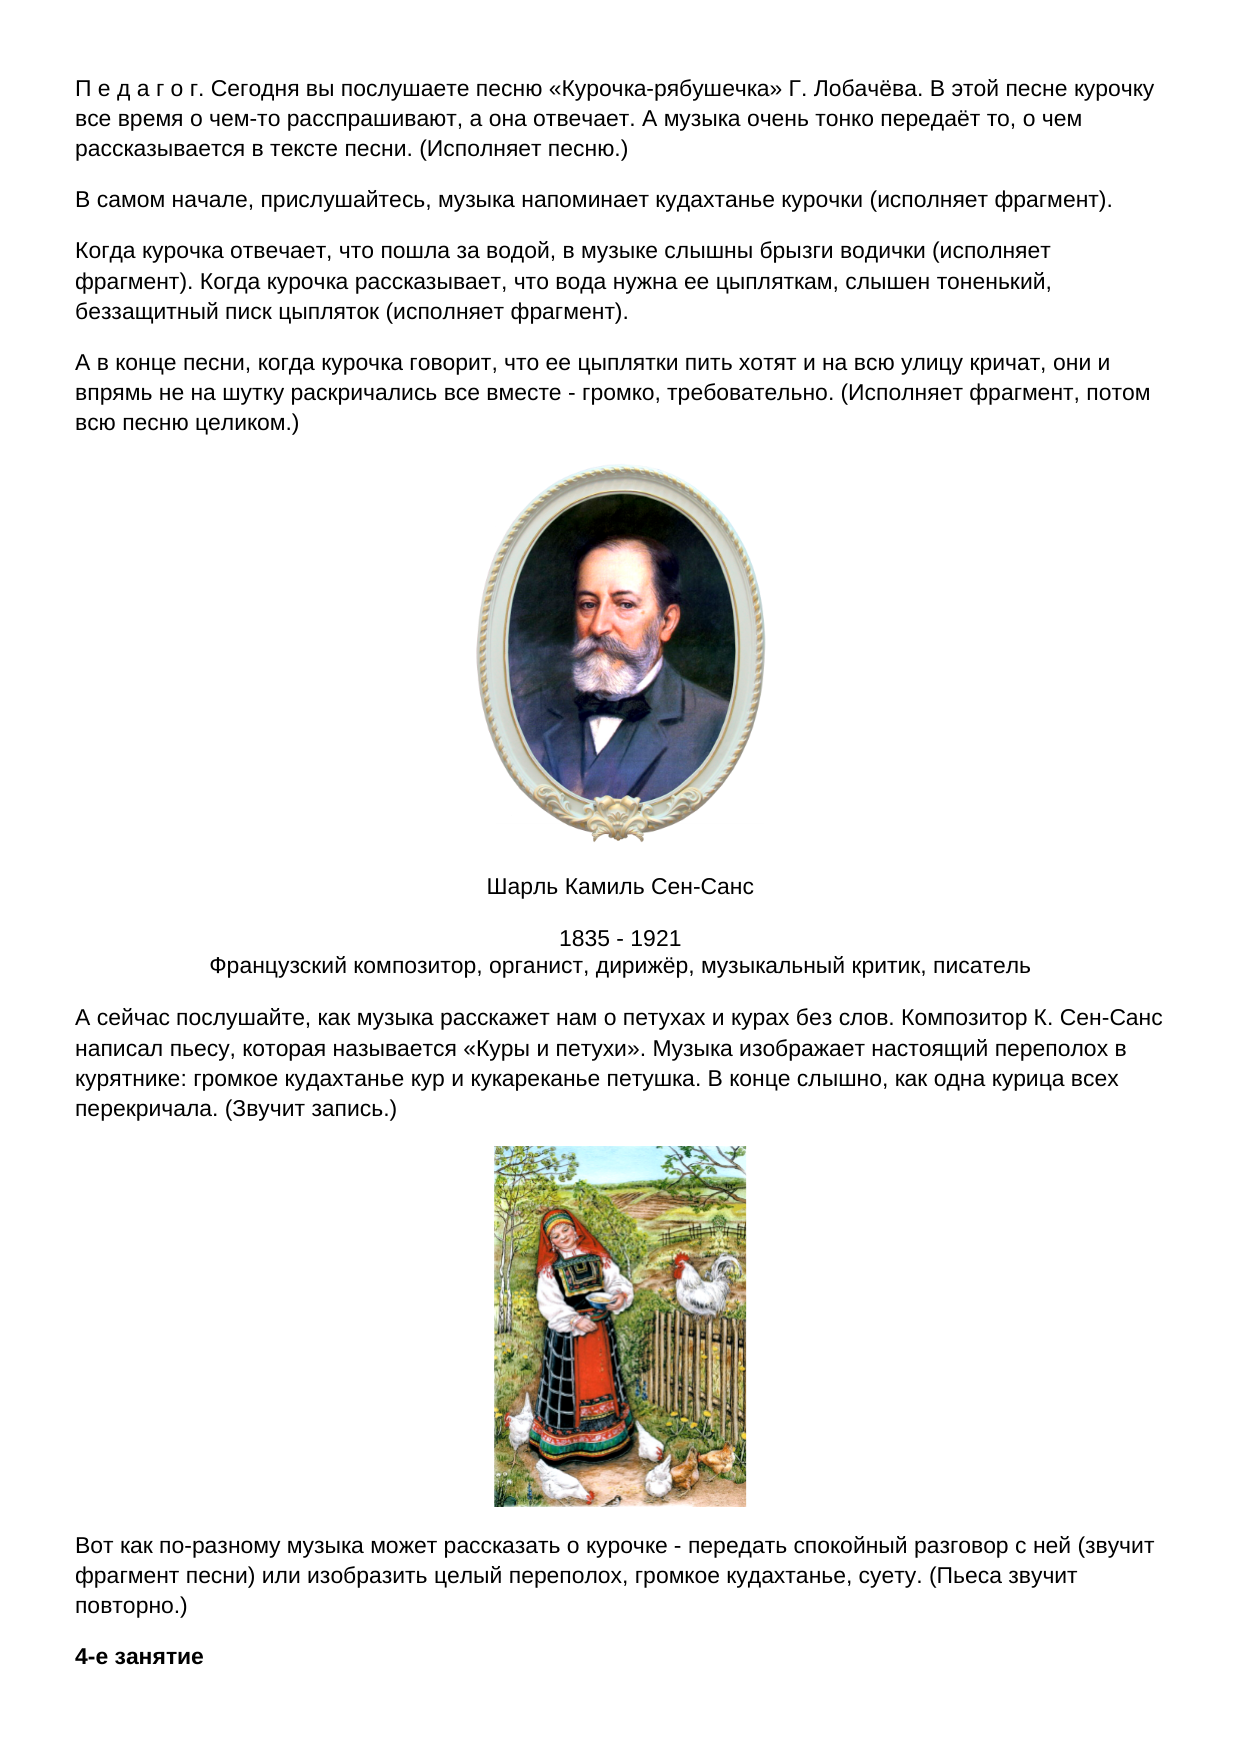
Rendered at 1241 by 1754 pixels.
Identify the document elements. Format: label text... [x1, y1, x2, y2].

text В самом начале, прислушайтесь, музыка напоминает кудахтанье курочки (исполняет фрагмент). [75, 186, 1165, 213]
text 4-е занятие [75, 1643, 1165, 1669]
text Шарль Камиль Сен-Санс [75, 873, 1165, 899]
text А сейчас послушайте, как музыка расскажет нам о петухах и курах без слов. Композитор К. Сен-Санс написал пьесу, которая называется «Куры и петухи». Музыка изображает настоящий переполох в курятнике: громкое кудахтанье кур и кукареканье петушка. В конце слышно, как одна курица всех перекричала. (Звучит запись.) [75, 1004, 1165, 1121]
text П е д а г о г. Сегодня вы послушаете песню «Курочка-рябушечка» Г. Лобачёва. В этой песне курочку все время о чем-то расспрашивают, а она отвечает. А музыка очень тонко передаёт то, о чем рассказывается в тексте песни. (Исполняет песню.) [75, 75, 1165, 162]
picture [494, 1146, 747, 1507]
text Вот как по-разному музыка может рассказать о курочке - передать спокойный разговор с ней (звучит фрагмент песни) или изобразить целый переполох, громкое кудахтанье, суету. (Пьеса звучит повторно.) [75, 1532, 1165, 1618]
picture [471, 460, 770, 848]
text А в конце песни, когда курочка говорит, что ее цыплятки пить хотят и на всю улицу кричат, они и впрямь не на шутку раскричались все вместе - громко, требовательно. (Исполняет фрагмент, потом всю песню целиком.) [75, 349, 1165, 436]
text Когда курочка отвечает, что пошла за водой, в музыке слышны брызги водички (исполняет фрагмент). Когда курочка рассказывает, что вода нужна ее цыпляткам, слышен тоненький, беззащитный писк цыпляток (исполняет фрагмент). [75, 237, 1165, 324]
text Французский композитор, органист, дирижёр, музыкальный критик, писатель [75, 952, 1165, 978]
text 1835 - 1921 [75, 925, 1165, 952]
